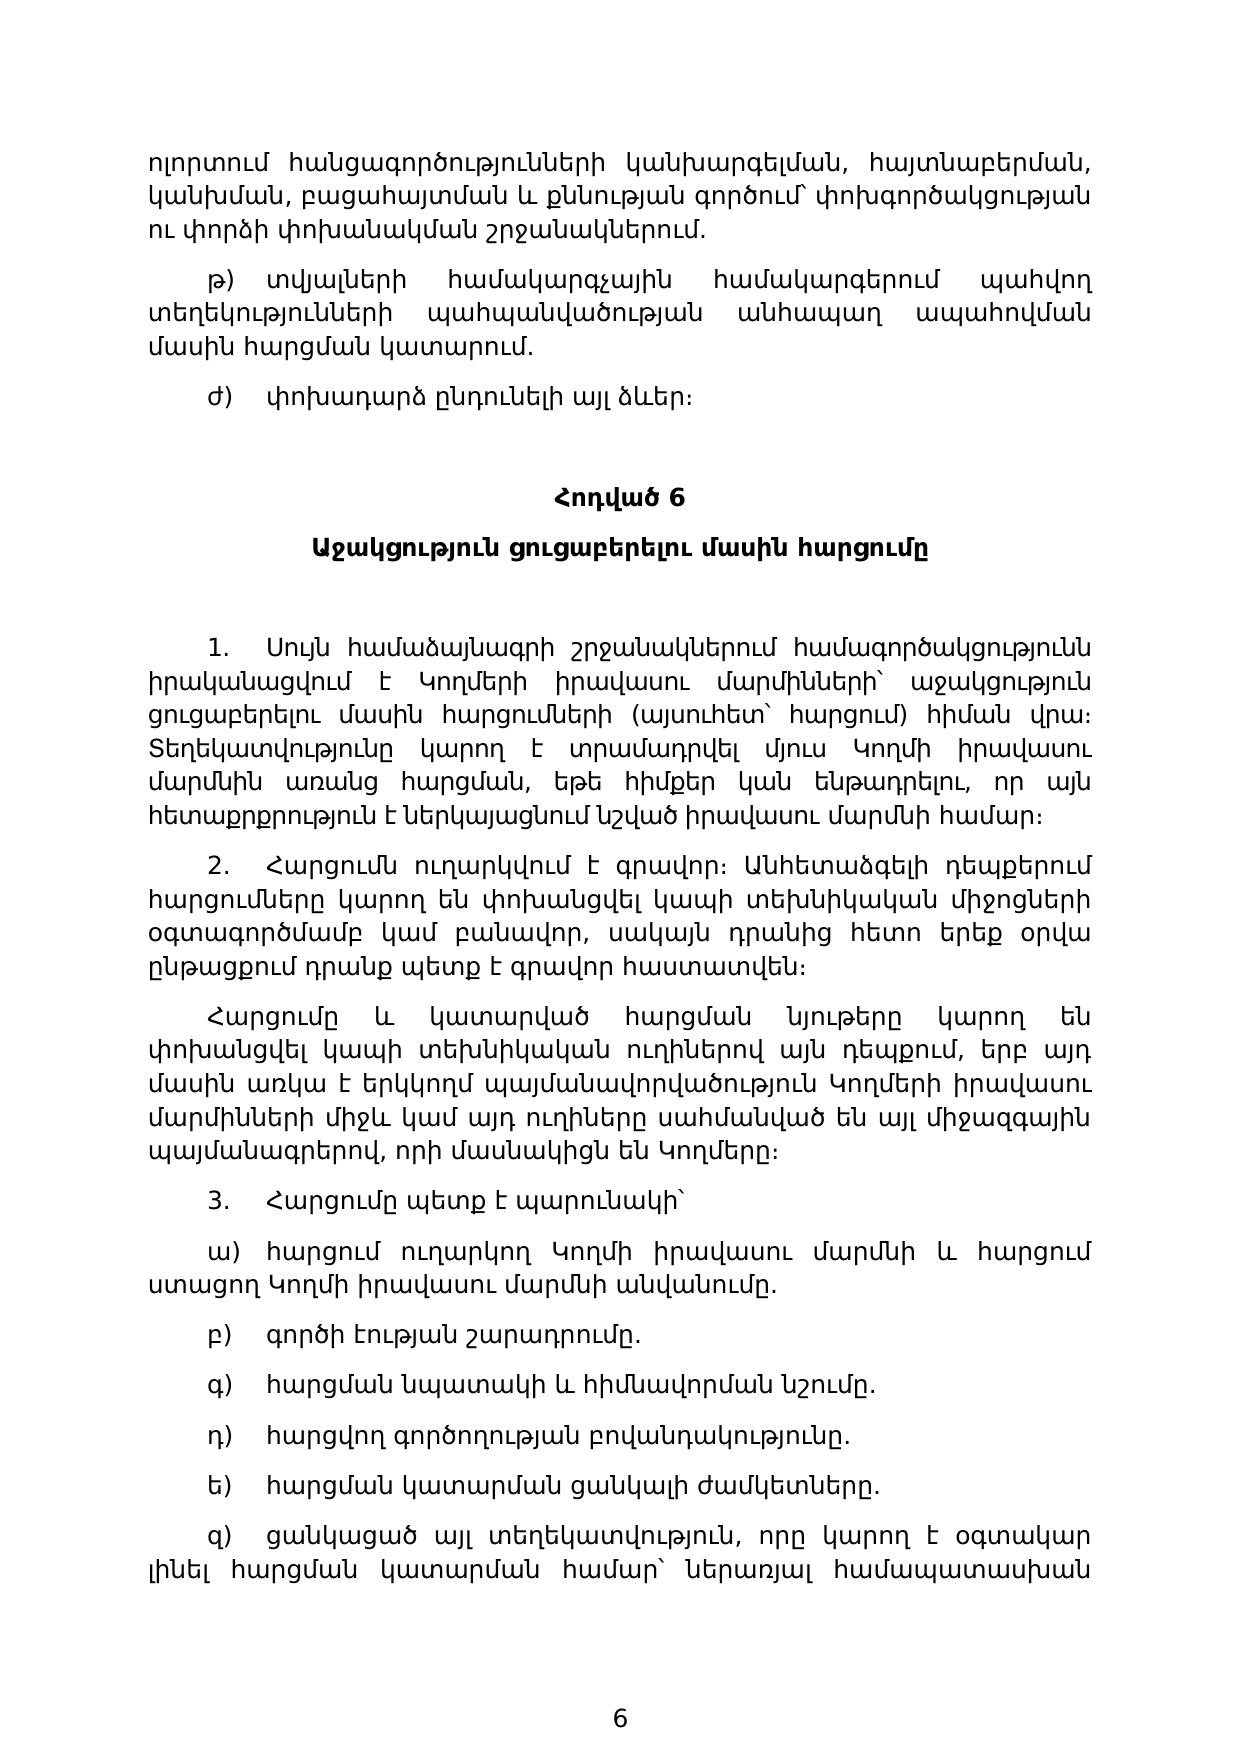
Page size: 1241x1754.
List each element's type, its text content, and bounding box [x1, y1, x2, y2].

text 2. Հարցումն ուղարկվում է գրավոր։ Անհետաձգելի դեպքերում հարցումները կարող են փոխանցվել կապի տեխնիկական միջոցների օգտագործմամբ կամ բանավոր, սակայն դրանից հետո երեք օրվա ընթացքում դրանք պետք է գրավոր հաստատվեն։ [148, 851, 1092, 981]
text 3. Հարցումը պետք է պարունակի՝ [148, 1186, 1092, 1216]
subtitle Հոդված 6 [148, 483, 1092, 512]
text գ) հարցման նպատակի և հիմնավորման նշումը. [148, 1371, 1092, 1400]
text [148, 1521, 1092, 1584]
text ա) հարցում ուղարկող Կողմի իրավասու մարմնի և հարցում ստացող Կողմի իրավասու մարմնի անվանումը. [148, 1237, 1092, 1299]
text ժ) փոխադարձ ընդունելի այլ ձևեր։ [148, 382, 1092, 411]
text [148, 148, 1092, 244]
subtitle Աջակցություն ցուցաբերելու մասին հարցումը [148, 533, 1092, 562]
text Հարցումը և կատարված հարցման նյութերը կարող են փոխանցվել կապի տեխնիկական ուղիներով այն դեպքում, երբ այդ մասին առկա է երկկողմ պայմանավորվածություն Կողմերի իրավասու մարմինների միջև կամ այդ ուղիները սահմանված են այլ միջազգային պայմանագրերով, որի մասնակիցն են Կողմերը։ [148, 1002, 1092, 1165]
text թ) տվյալների համակարգչային համակարգերում պահվող տեղեկությունների պահպանվածության անհապաղ ապահովման մասին հարցման կատարում. [148, 265, 1092, 361]
text բ) գործի էության շարադրումը. [148, 1320, 1092, 1349]
text դ) հարցվող գործողության բովանդակությունը. [148, 1421, 1092, 1450]
text ե) հարցման կատարման ցանկալի ժամկետները. [148, 1471, 1092, 1500]
text 1. Սույն համաձայնագրի շրջանակներում համագործակցությունն իրականացվում է Կողմերի իրավասու մարմինների՝ աջակցություն ցուցաբերելու մասին հարցումների (այսուհետ՝ հարցում) հիման վրա։ Տեղեկատվությունը կարող է տրամադրվել մյուս Կողմի իրավասու մարմնին առանց հարցման, եթե հիմքեր կան ենթադրելու, որ այն հետաքրքրություն է ներկայացնում նշված իրավասու մարմնի համար։ [148, 633, 1092, 830]
